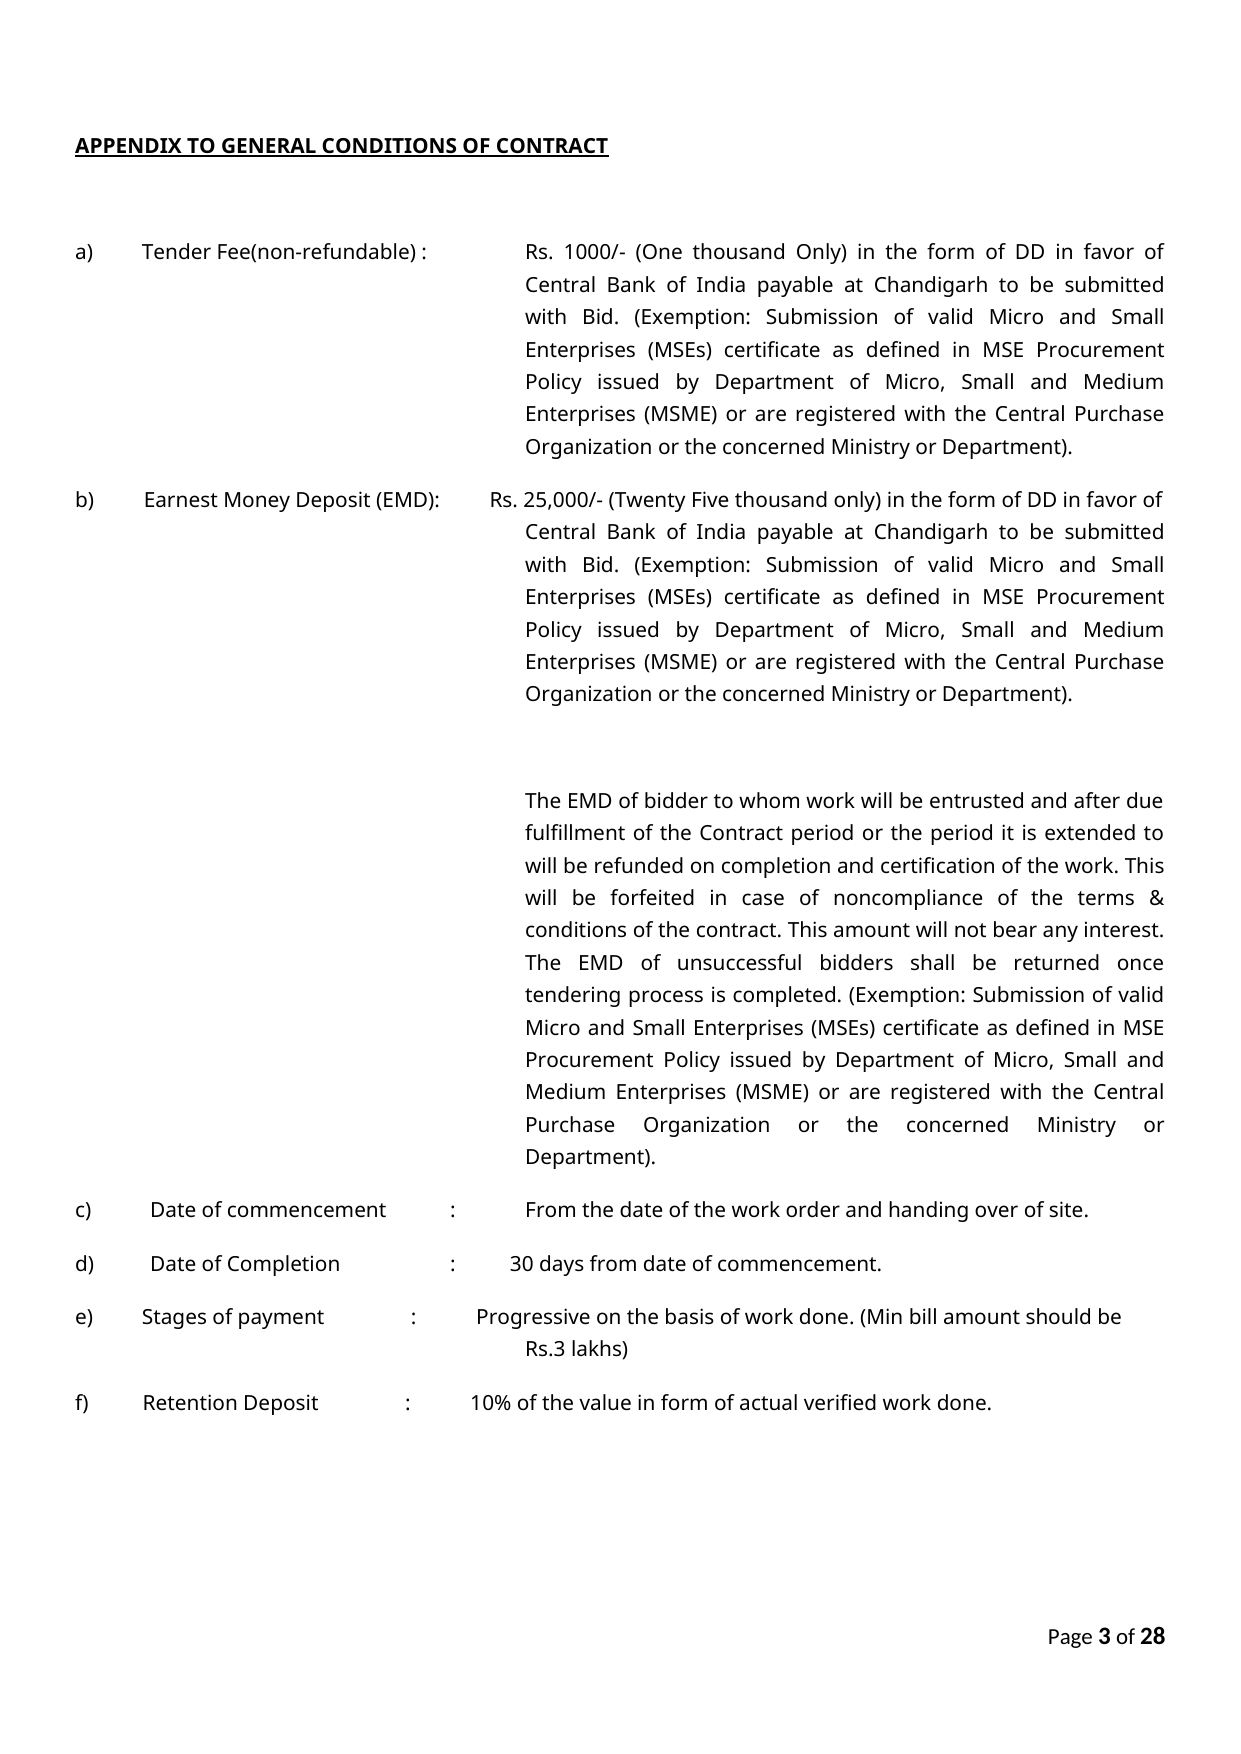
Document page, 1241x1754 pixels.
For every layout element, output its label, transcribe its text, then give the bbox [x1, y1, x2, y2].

text APPENDIX TO GENERAL CONDITIONS OF CONTRACT [75, 131, 1165, 159]
text b) Earnest Money Deposit (EMD): Rs. 25,000/- (Twenty Five thousand only) in the form of DD in favor of Central Bank of India payable at Chandigarh to be submitted with Bid. (Exemption: Submission of valid Micro and Small Enterprises (MSEs) certificate as defined in MSE Procurement Policy issued by Department of Micro, Small and Medium Enterprises (MSME) or are registered with the Central Purchase Organization or the concerned Ministry or Department). [75, 485, 1165, 708]
text d) Date of Completion : 30 days from date of commencement. [75, 1249, 1165, 1277]
text e) Stages of payment : Progressive on the basis of work done. (Min bill amount should be Rs.3 lakhs) [75, 1302, 1165, 1363]
text f) Retention Deposit : 10% of the value in form of actual verified work done. [75, 1388, 1165, 1416]
text The EMD of bidder to whom work will be entrusted and after due fulfillment of the Contract period or the period it is extended to will be refunded on completion and certification of the work. This will be forfeited in case of noncompliance of the terms & conditions of the contract. This amount will not bear any interest. The EMD of unsuccessful bidders shall be returned once tendering process is completed. (Exemption: Submission of valid Micro and Small Enterprises (MSEs) certificate as defined in MSE Procurement Policy issued by Department of Micro, Small and Medium Enterprises (MSME) or are registered with the Central Purchase Organization or the concerned Ministry or Department). [525, 786, 1165, 1171]
text a) Tender Fee(non-refundable) : Rs. 1000/- (One thousand Only) in the form of DD in favor of Central Bank of India payable at Chandigarh to be submitted with Bid. (Exemption: Submission of valid Micro and Small Enterprises (MSEs) certificate as defined in MSE Procurement Policy issued by Department of Micro, Small and Medium Enterprises (MSME) or are registered with the Central Purchase Organization or the concerned Ministry or Department). [75, 237, 1165, 460]
text c) Date of commencement : From the date of the work order and handing over of site. [75, 1196, 1165, 1224]
